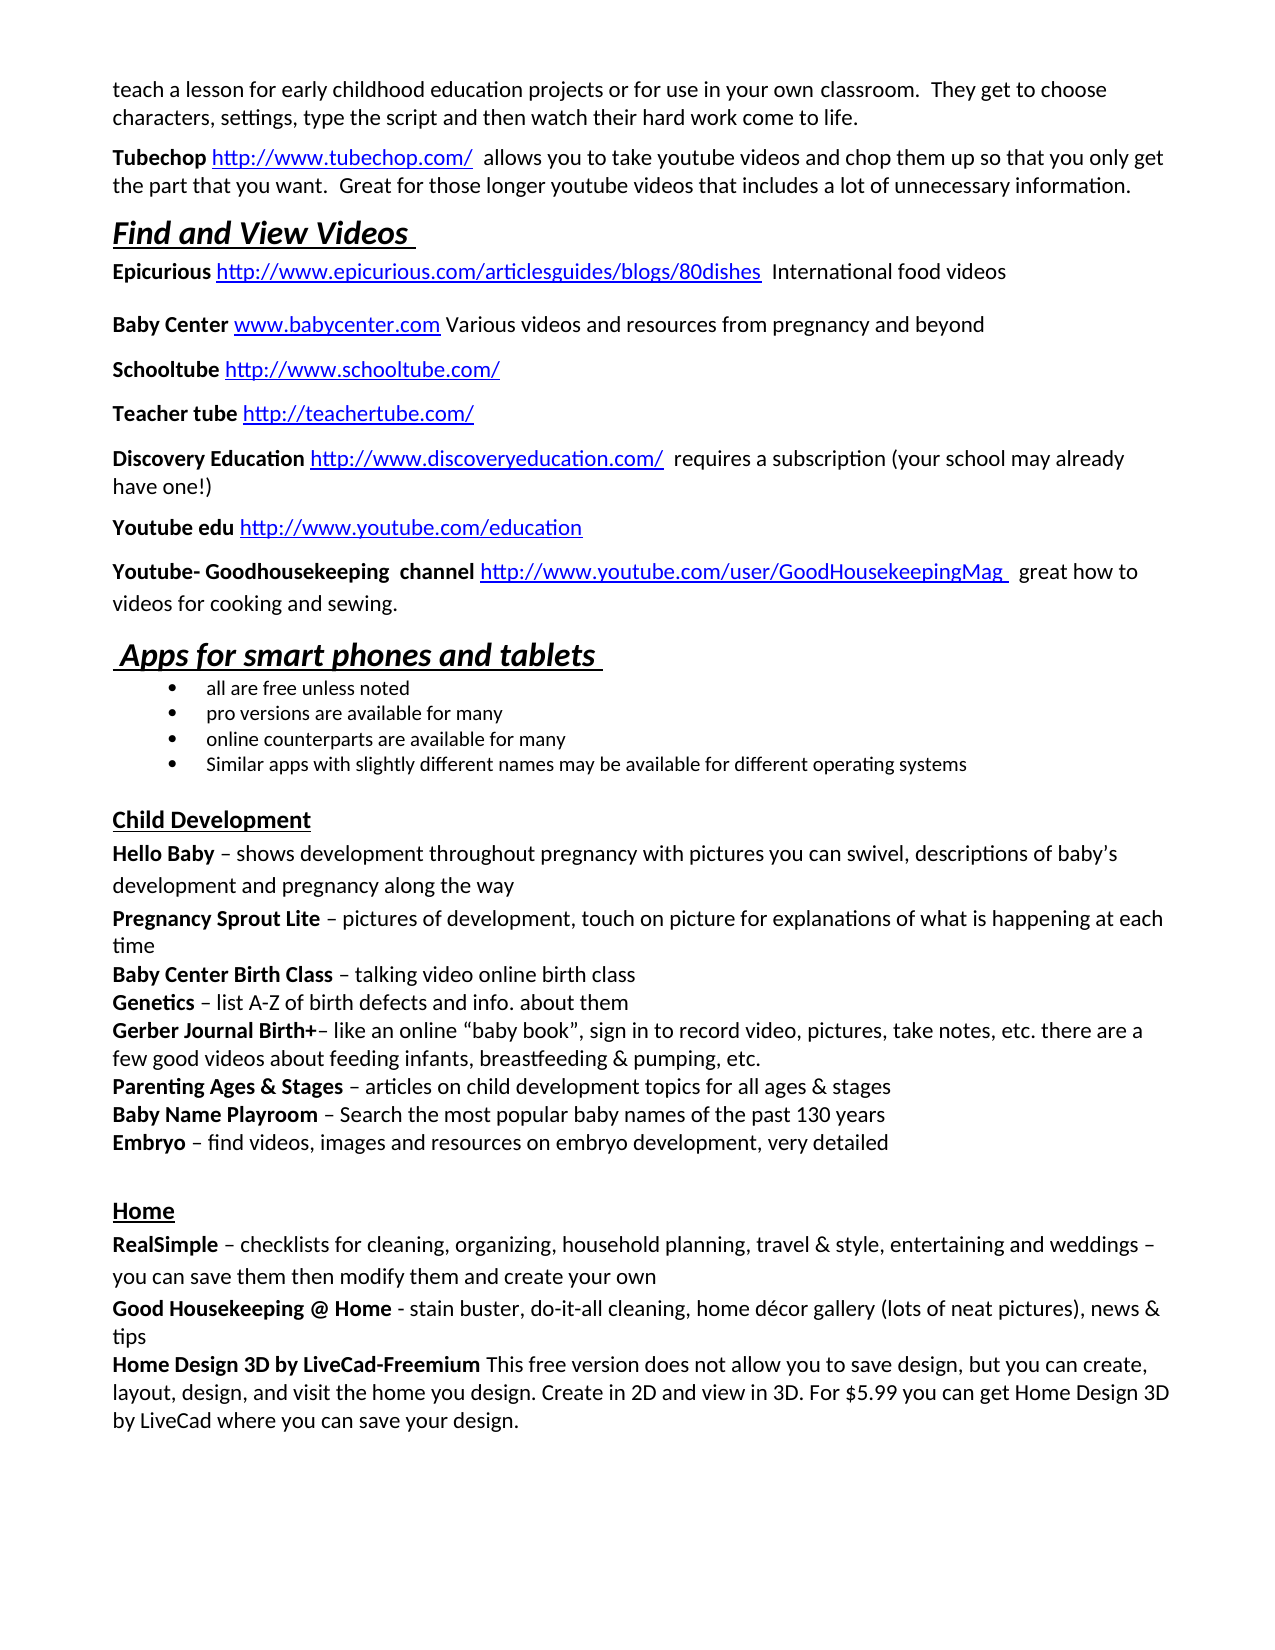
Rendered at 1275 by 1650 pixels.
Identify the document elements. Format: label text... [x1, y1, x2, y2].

text Find and View Videos Epicurious http://www.epicurious.com/articlesguides/blogs/80dishes International food videos [112, 212, 1172, 285]
text Parenting Ages & Stages – articles on child development topics for all ages & stages [112, 1072, 1172, 1100]
text Baby Center www.babycenter.com Various videos and resources from pregnancy and beyond [112, 310, 1172, 338]
text Youtube edu http://www.youtube.com/education [112, 513, 1172, 541]
text Discovery Education http://www.discoveryeducation.com/ requires a subscription (your school may already have one!) [112, 444, 1172, 500]
list pro versions are available for many [169, 700, 1172, 726]
list online counterparts are available for many [169, 726, 1172, 751]
list Similar apps with slightly different names may be available for different operating systems [169, 751, 1172, 777]
text Teacher tube http://teachertube.com/ [112, 399, 1172, 427]
text Pregnancy Sprout Lite – pictures of development, touch on picture for explanations of what is happening at each time [112, 904, 1172, 960]
text Apps for smart phones and tablets [112, 634, 1172, 675]
text Gerber Journal Birth+– like an online “baby book”, sign in to record video, pictures, take notes, etc. there are a few good videos about feeding infants, breastfeeding & pumping, etc. [112, 1016, 1172, 1072]
text Baby Name Playroom – Search the most popular baby names of the past 130 years [112, 1100, 1172, 1128]
text Genetics – list A-Z of birth defects and info. about them [112, 988, 1172, 1016]
text Baby Center Birth Class – talking video online birth class [112, 960, 1172, 988]
text Schooltube http://www.schooltube.com/ [112, 355, 1172, 383]
text Home Design 3D by LiveCad-Freemium This free version does not allow you to save design, but you can create, layout, design, and visit the home you design. Create in 2D and view in 3D. For $5.99 you can get Home Design 3D by LiveCad where you can save your design. [112, 1350, 1172, 1434]
text Embryo – find videos, images and resources on embryo development, very detailed [112, 1128, 1172, 1156]
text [112, 75, 1172, 131]
text Tubechop http://www.tubechop.com/ allows you to take youtube videos and chop them up so that you only get the part that you want. Great for those longer youtube videos that includes a lot of unnecessary information. [112, 143, 1172, 199]
text Home RealSimple – checklists for cleaning, organizing, household planning, travel & style, entertaining and weddings – you can save them then modify them and create your own [112, 1160, 1172, 1290]
text Child Development Hello Baby – shows development throughout pregnancy with pictures you can swivel, descriptions of baby’s development and pregnancy along the way [112, 804, 1172, 899]
text Youtube- Goodhousekeeping channel http://www.youtube.com/user/GoodHousekeepingMag great how to videos for cooking and sewing. [112, 557, 1172, 617]
text Good Housekeeping @ Home - stain buster, do-it-all cleaning, home décor gallery (lots of neat pictures), news & tips [112, 1294, 1172, 1350]
list all are free unless noted [169, 675, 1172, 700]
